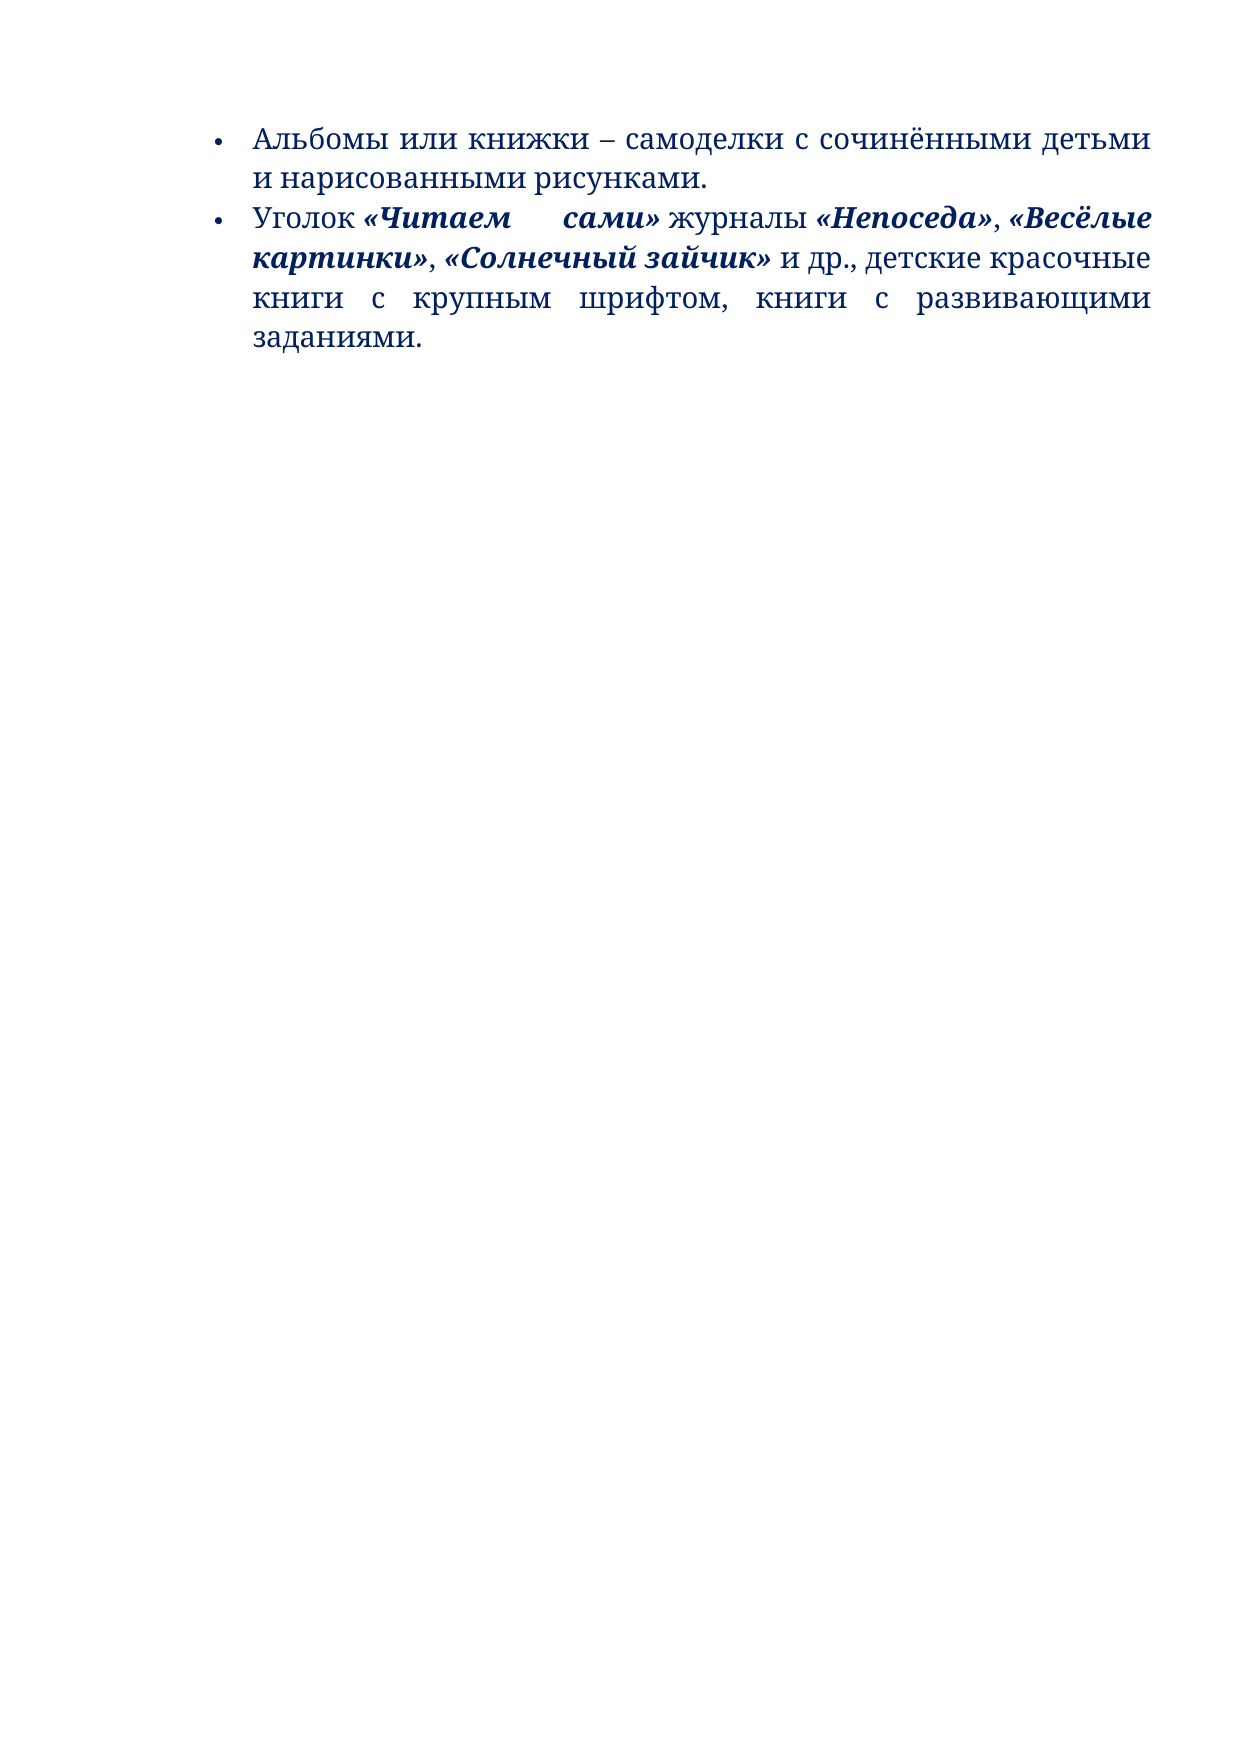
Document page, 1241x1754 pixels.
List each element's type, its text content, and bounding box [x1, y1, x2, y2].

list Уголок «Читаем сами» журналы «Непоседа», «Весёлые картинки», «Солнечный зайчик» и др., детские красочные книги с крупным шрифтом, книги с развивающими заданиями. [215, 197, 1152, 356]
list Альбомы или книжки – самоделки с сочинёнными детьми и нарисованными рисунками. [215, 118, 1152, 197]
